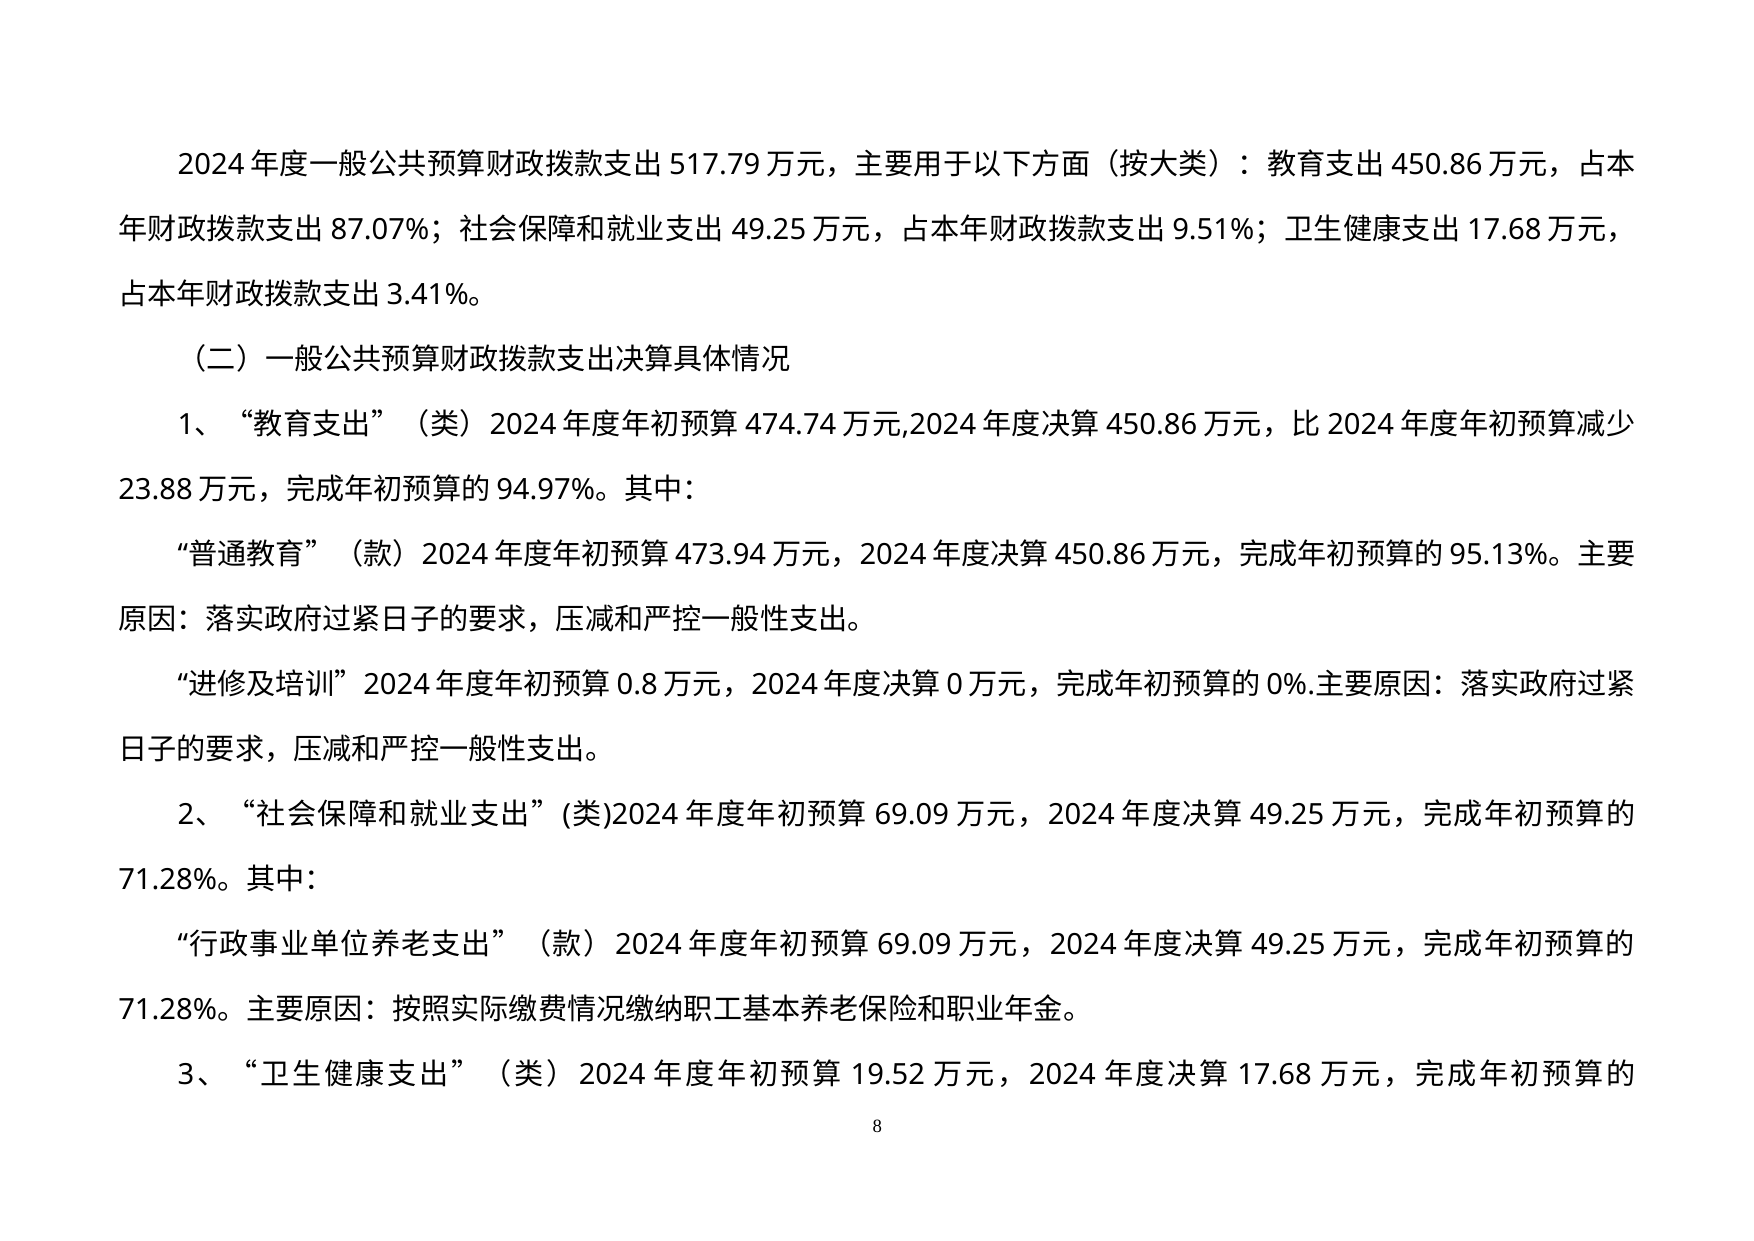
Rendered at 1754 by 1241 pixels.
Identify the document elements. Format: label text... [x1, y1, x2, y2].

text “普通教育”（款）2024年度年初预算473.94万元，2024年度决算450.86万元，完成年初预算的95.13%。主要原因：落实政府过紧日子的要求，压减和严控一般性支出。 [118, 519, 1636, 649]
text “进修及培训”2024年度年初预算0.8万元，2024年度决算0万元，完成年初预算的0%.主要原因：落实政府过紧日子的要求，压减和严控一般性支出。 [118, 649, 1636, 779]
text （二）一般公共预算财政拨款支出决算具体情况 [118, 324, 1636, 389]
text “行政事业单位养老支出”（款）2024年度年初预算69.09万元，2024年度决算49.25万元，完成年初预算的71.28%。主要原因：按照实际缴费情况缴纳职工基本养老保险和职业年金。 [118, 909, 1636, 1039]
text 2、“社会保障和就业支出”(类)2024年度年初预算69.09万元，2024年度决算49.25万元，完成年初预算的71.28%。其中： [118, 779, 1636, 909]
text 2024年度一般公共预算财政拨款支出517.79万元，主要用于以下方面（按大类）：教育支出450.86万元，占本年财政拨款支出87.07%；社会保障和就业支出 49.25万元，占本年财政拨款支出9.51%；卫生健康支出17.68万元，占本年财政拨款支出3.41%。 [118, 129, 1636, 324]
text 1、“教育支出”（类）2024年度年初预算474.74万元,2024年度决算450.86万元，比2024年度年初预算减少23.88万元，完成年初预算的94.97%。其中： [118, 389, 1636, 519]
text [118, 1039, 1636, 1104]
